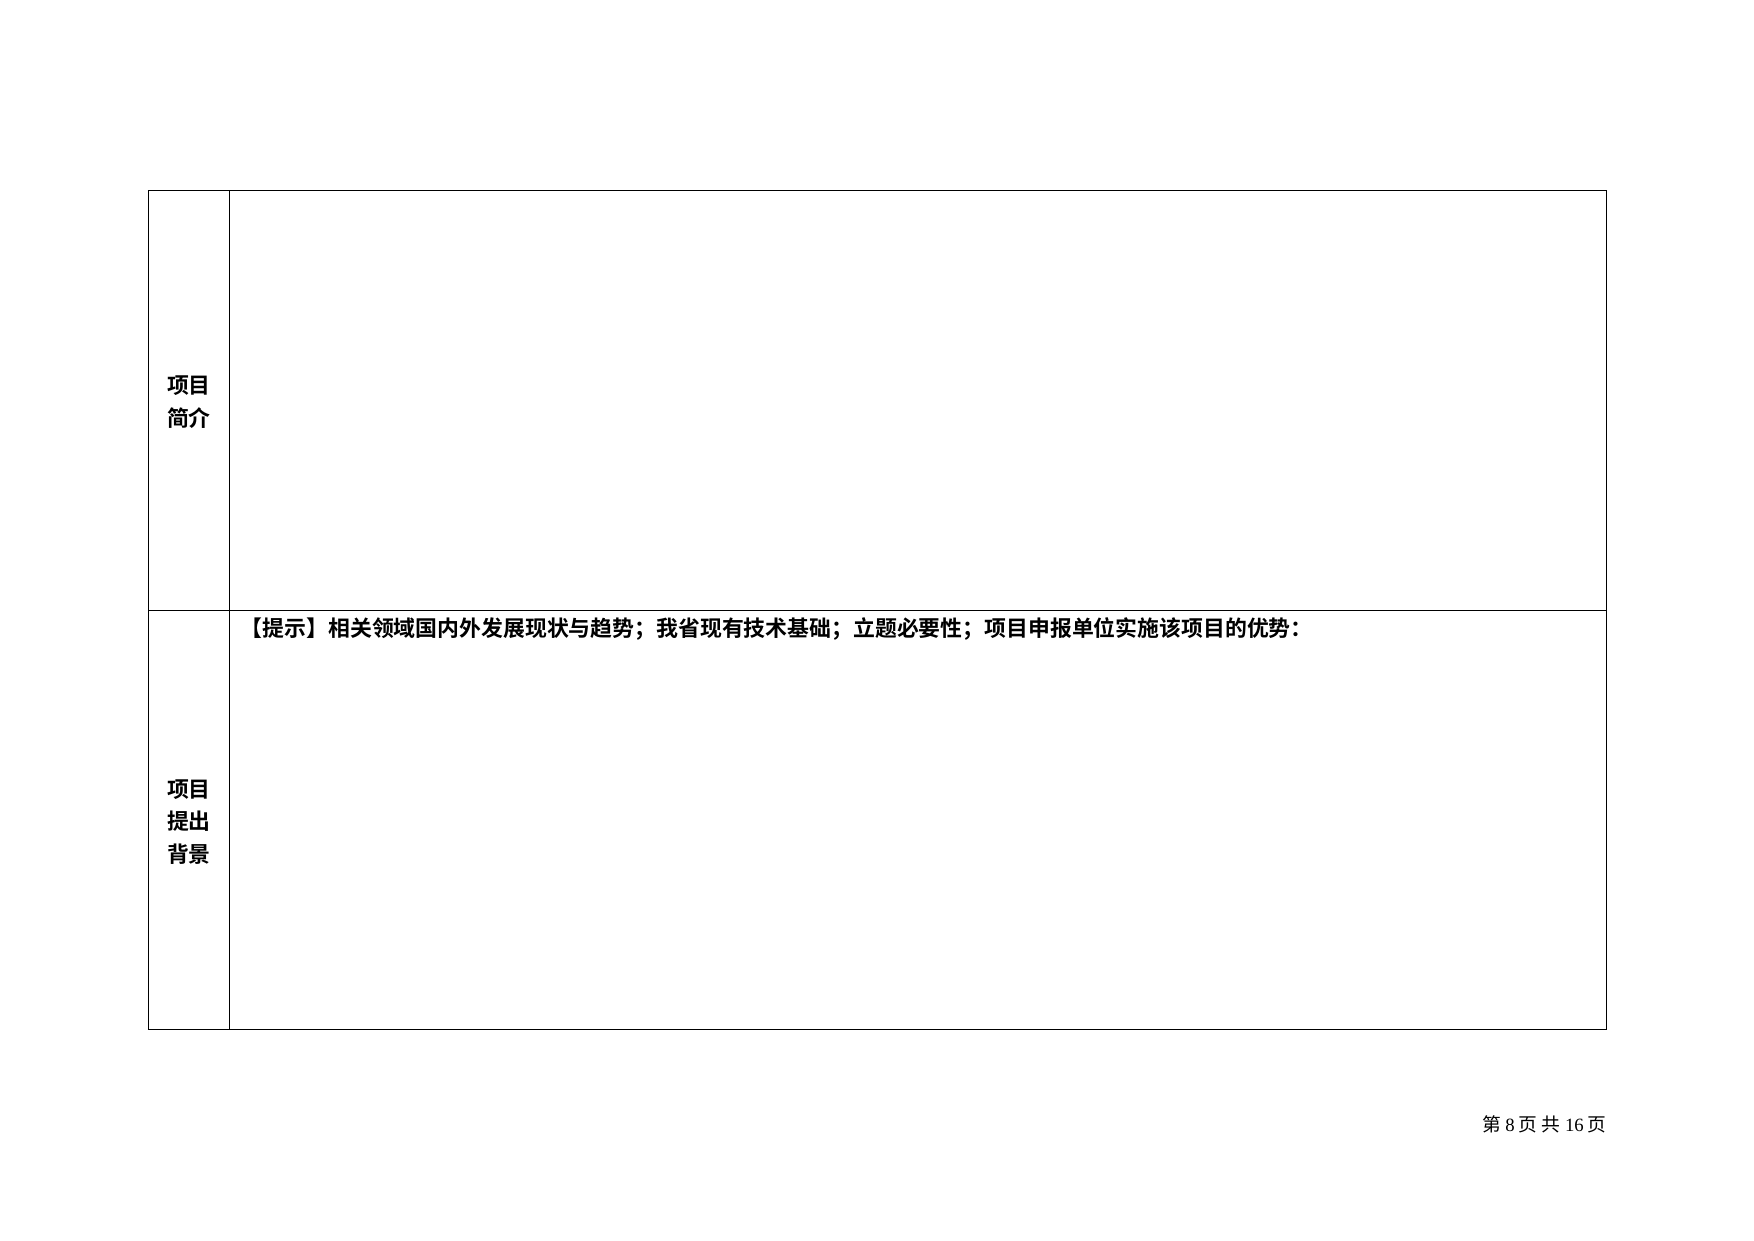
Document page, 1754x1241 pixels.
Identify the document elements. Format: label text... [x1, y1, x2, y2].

table_cell 【提示】相关领域国内外发展现状与趋势；我省现有技术基础；立题必要性；项目申报单位实施该项目的优势： [230, 611, 1606, 1029]
table_header 项目简介 [149, 191, 229, 610]
table_cell 项目提出背景 [149, 611, 229, 1029]
table_header [230, 191, 1606, 610]
